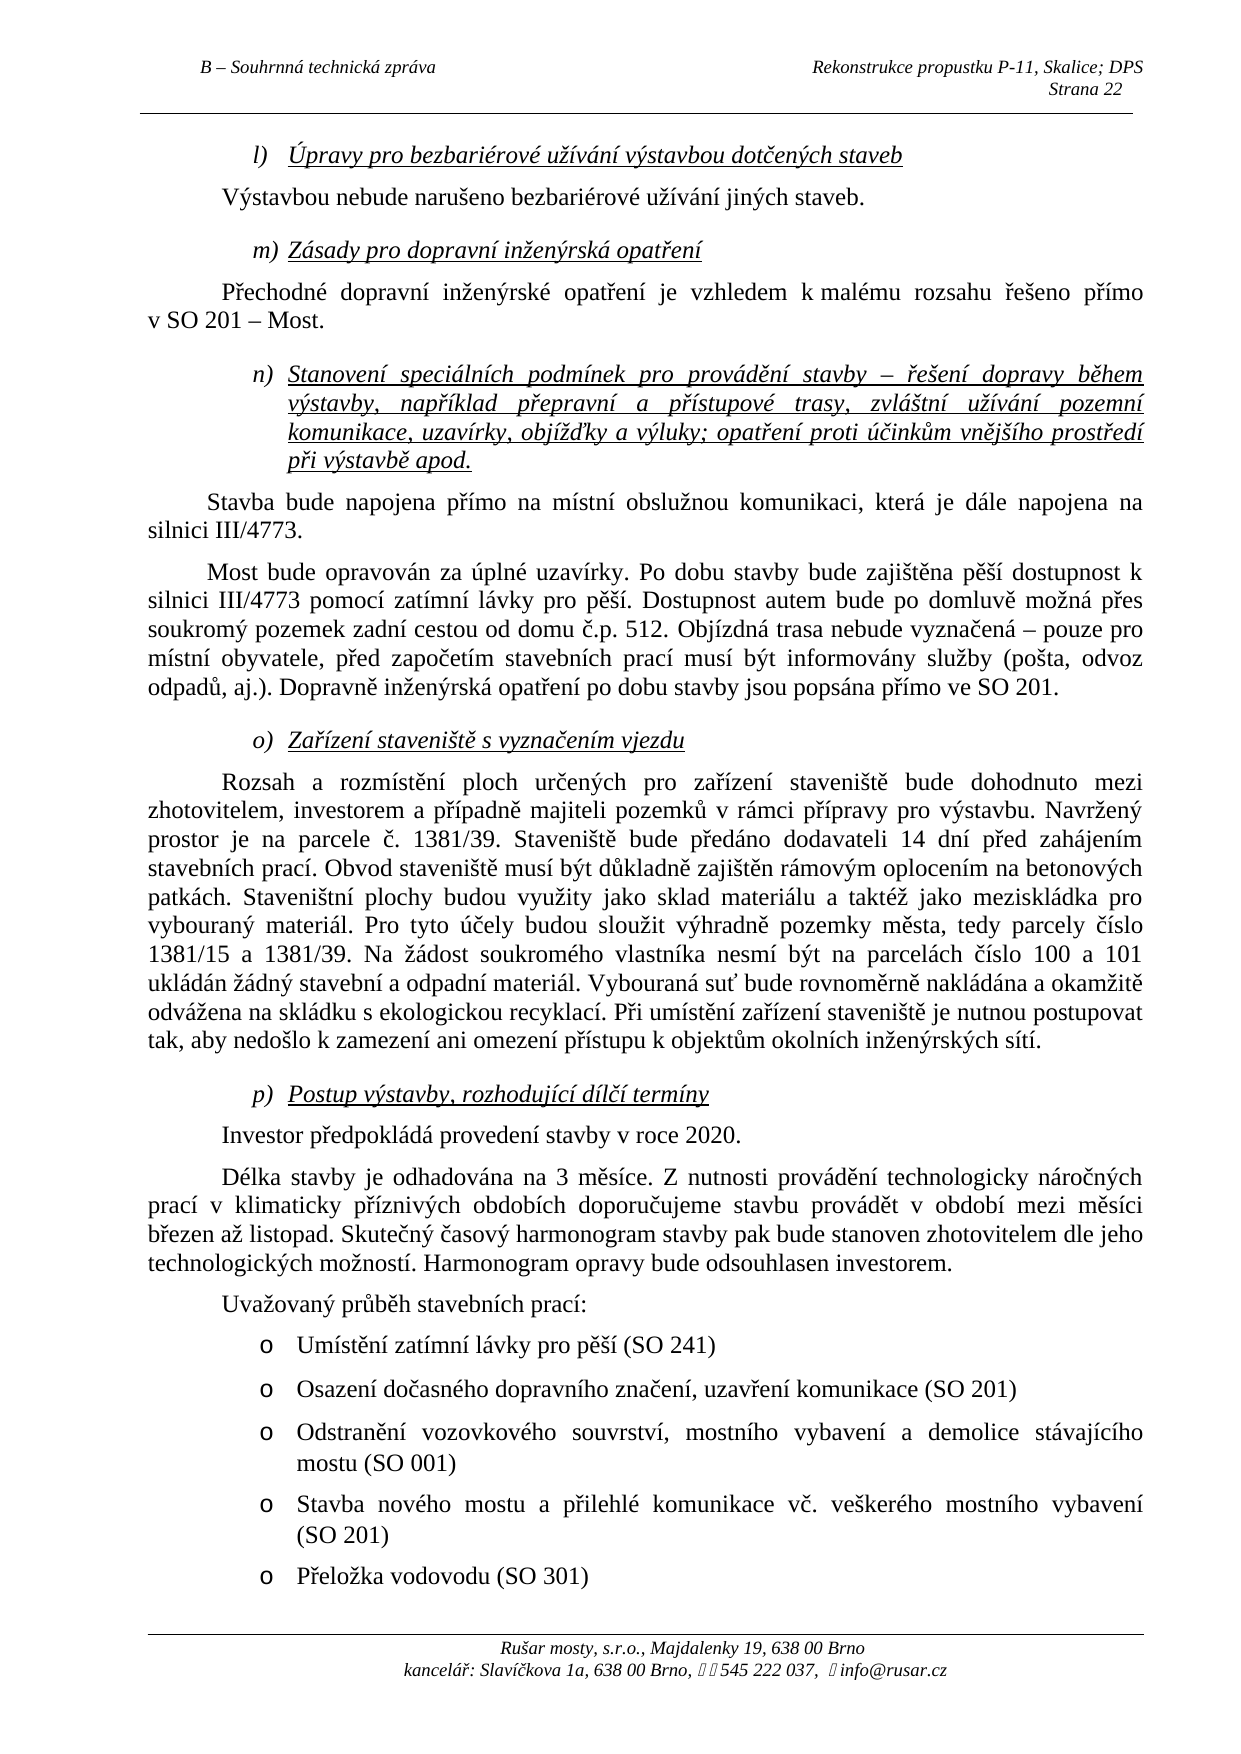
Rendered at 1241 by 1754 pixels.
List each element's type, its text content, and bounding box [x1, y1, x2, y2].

text Délka stavby je odhadována na 3 měsíce. Z nutnosti provádění technologicky náročných prací v klimaticky příznivých obdobích doporučujeme stavbu provádět v období mezi měsíci březen až listopad. Skutečný časový harmonogram stavby pak bude stanoven zhotovitelem dle jeho technologických možností. Harmonogram opravy bude odsouhlasen investorem. [148, 1162, 1144, 1277]
list Umístění zatímní lávky pro pěší (SO 241) [259, 1331, 1144, 1361]
subtitle Stanovení speciálních podmínek pro provádění stavby – řešení dopravy během výstavby, například přepravní a přístupové trasy, zvláštní užívání pozemní komunikace, uzavírky, objížďky a výluky; opatření proti účinkům vnějšího prostředí při výstavbě apod. [252, 359, 1144, 474]
list Stavba nového mostu a přilehlé komunikace vč. veškerého mostního vybavení (SO 201) [259, 1489, 1144, 1549]
text Výstavbou nebude narušeno bezbariérové užívání jiných staveb. [148, 182, 1144, 211]
subtitle Postup výstavby, rozhodující dílčí termíny [252, 1079, 1144, 1108]
list Osazení dočasného dopravního značení, uzavření komunikace (SO 201) [259, 1374, 1144, 1405]
text Stavba bude napojena přímo na místní obslužnou komunikaci, která je dále napojena na silnici III/4773. [148, 487, 1144, 544]
list Odstranění vozovkového souvrství, mostního vybavení a demolice stávajícího mostu (SO 001) [259, 1417, 1144, 1477]
list Přeložka vodovodu (SO 301) [259, 1561, 1144, 1592]
text Přechodné dopravní inženýrské opatření je vzhledem k malému rozsahu řešeno přímo v SO 201 – Most. [148, 277, 1144, 334]
subtitle Zařízení staveniště s vyznačením vjezdu [252, 726, 1144, 754]
text Uvažovaný průběh stavebních prací: [148, 1289, 1144, 1318]
subtitle Úpravy pro bezbariérové užívání výstavbou dotčených staveb [252, 141, 1144, 169]
text Most bude opravován za úplné uzavírky. Po dobu stavby bude zajištěna pěší dostupnost k silnici III/4773 pomocí zatímní lávky pro pěší. Dostupnost autem bude po domluvě možná přes soukromý pozemek zadní cestou od domu č.p. 512. Objízdná trasa nebude vyznačená – pouze pro místní obyvatele, před započetím stavebních prací musí být informovány služby (pošta, odvoz odpadů, aj.). Dopravně inženýrská opatření po dobu stavby jsou popsána přímo ve SO 201. [148, 557, 1144, 701]
subtitle Zásady pro dopravní inženýrská opatření [252, 236, 1144, 264]
text Investor předpokládá provedení stavby v roce 2020. [148, 1121, 1144, 1149]
text Rozsah a rozmístění ploch určených pro zařízení staveniště bude dohodnuto mezi zhotovitelem, investorem a případně majiteli pozemků v rámci přípravy pro výstavbu. Navržený prostor je na parcele č. 1381/39. Staveniště bude předáno dodavateli 14 dní před zahájením stavebních prací. Obvod staveniště musí být důkladně zajištěn rámovým oplocením na betonových patkách. Staveništní plochy budou využity jako sklad materiálu a taktéž jako meziskládka pro vybouraný materiál. Pro tyto účely budou sloužit výhradně pozemky města, tedy parcely číslo 1381/15 a 1381/39. Na žádost soukromého vlastníka nesmí být na parcelách číslo 100 a 101 ukládán žádný stavební a odpadní materiál. Vybouraná suť bude rovnoměrně nakládána a okamžitě odvážena na skládku s ekologickou recyklací. Při umístění zařízení staveniště je nutnou postupovat tak, aby nedošlo k zamezení ani omezení přístupu k objektům okolních inženýrských sítí. [148, 767, 1144, 1054]
